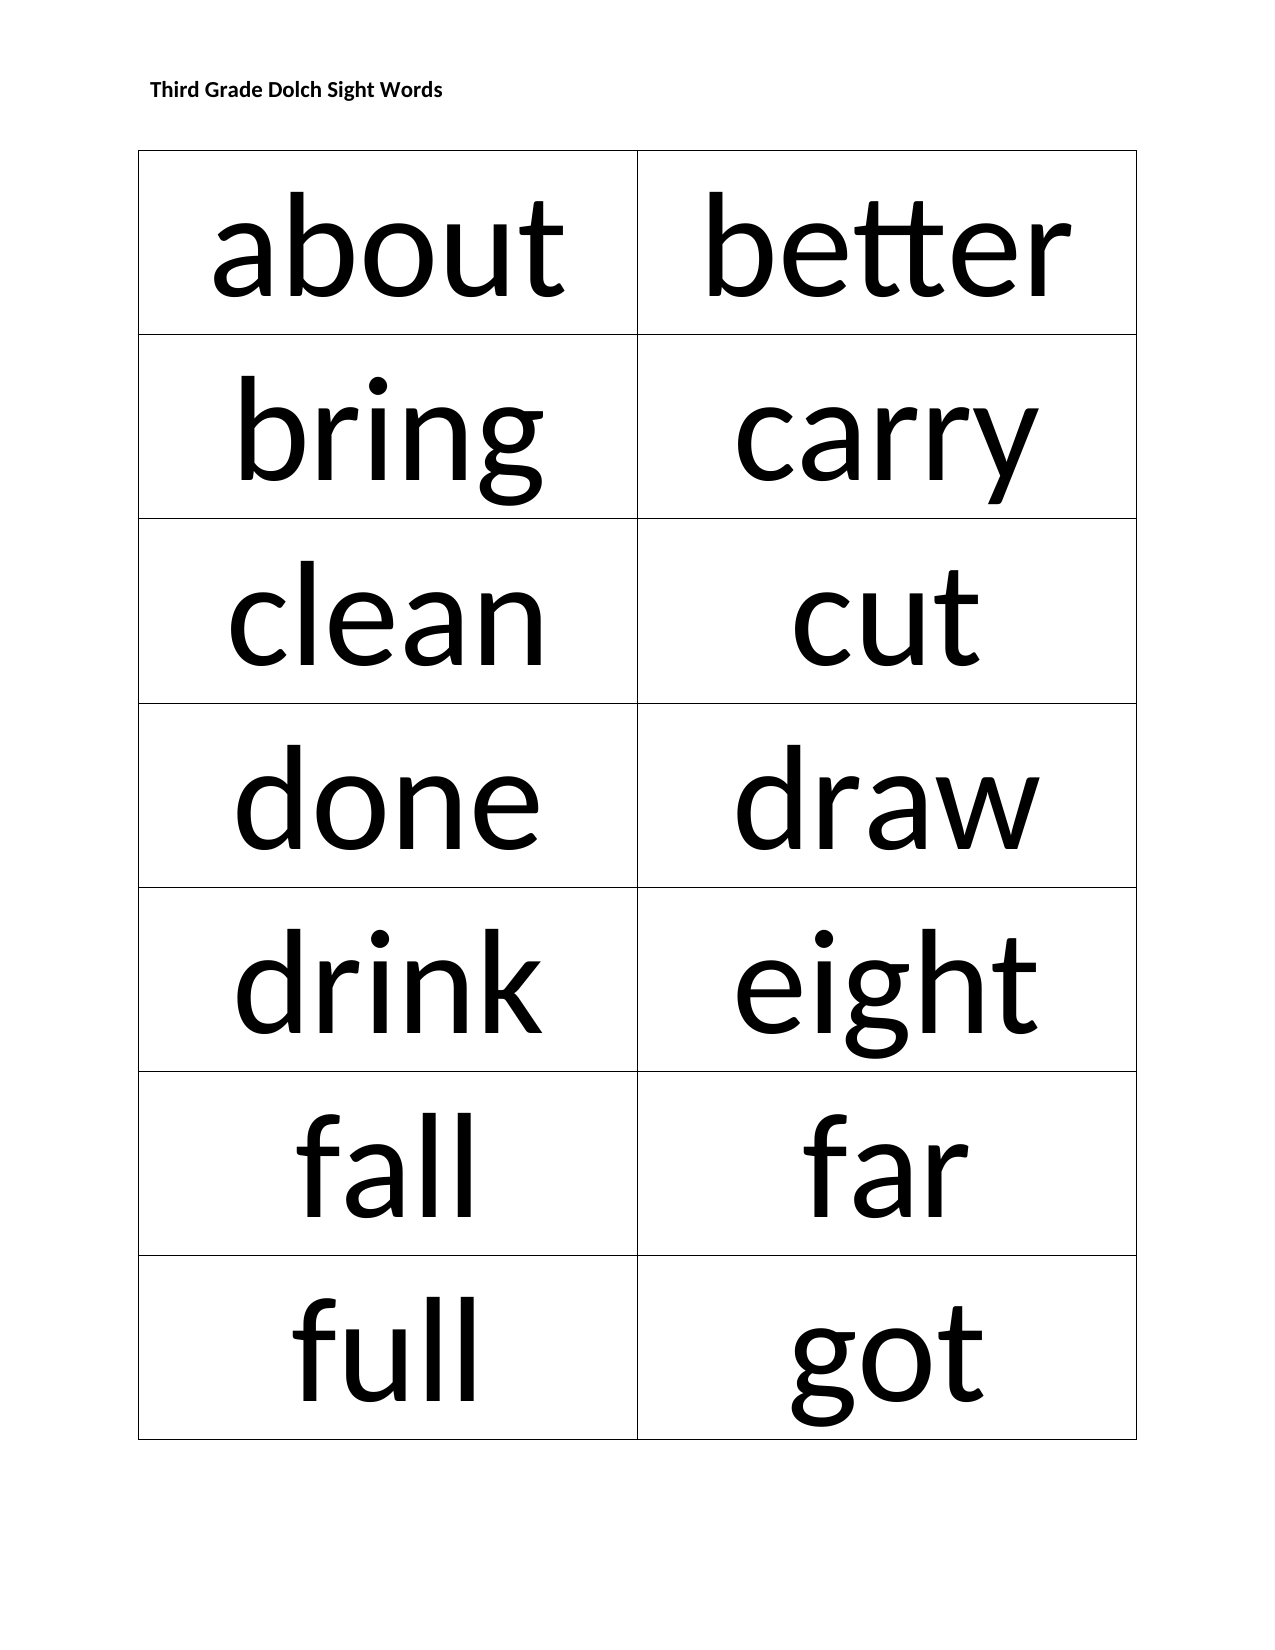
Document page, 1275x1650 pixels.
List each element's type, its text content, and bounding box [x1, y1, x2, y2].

table_cell carry [638, 335, 1136, 518]
table_cell done [139, 704, 637, 887]
table_cell drink [139, 888, 637, 1071]
table_cell bring [139, 335, 637, 518]
table_cell clean [139, 519, 637, 702]
table_cell got [638, 1256, 1136, 1439]
table_cell eight [638, 888, 1136, 1071]
table_cell fall [139, 1072, 637, 1255]
table_header better [638, 151, 1136, 334]
table_cell cut [638, 519, 1136, 702]
table_cell draw [638, 704, 1136, 887]
table_cell full [139, 1256, 637, 1439]
table_cell far [638, 1072, 1136, 1255]
table_header about [139, 151, 637, 334]
